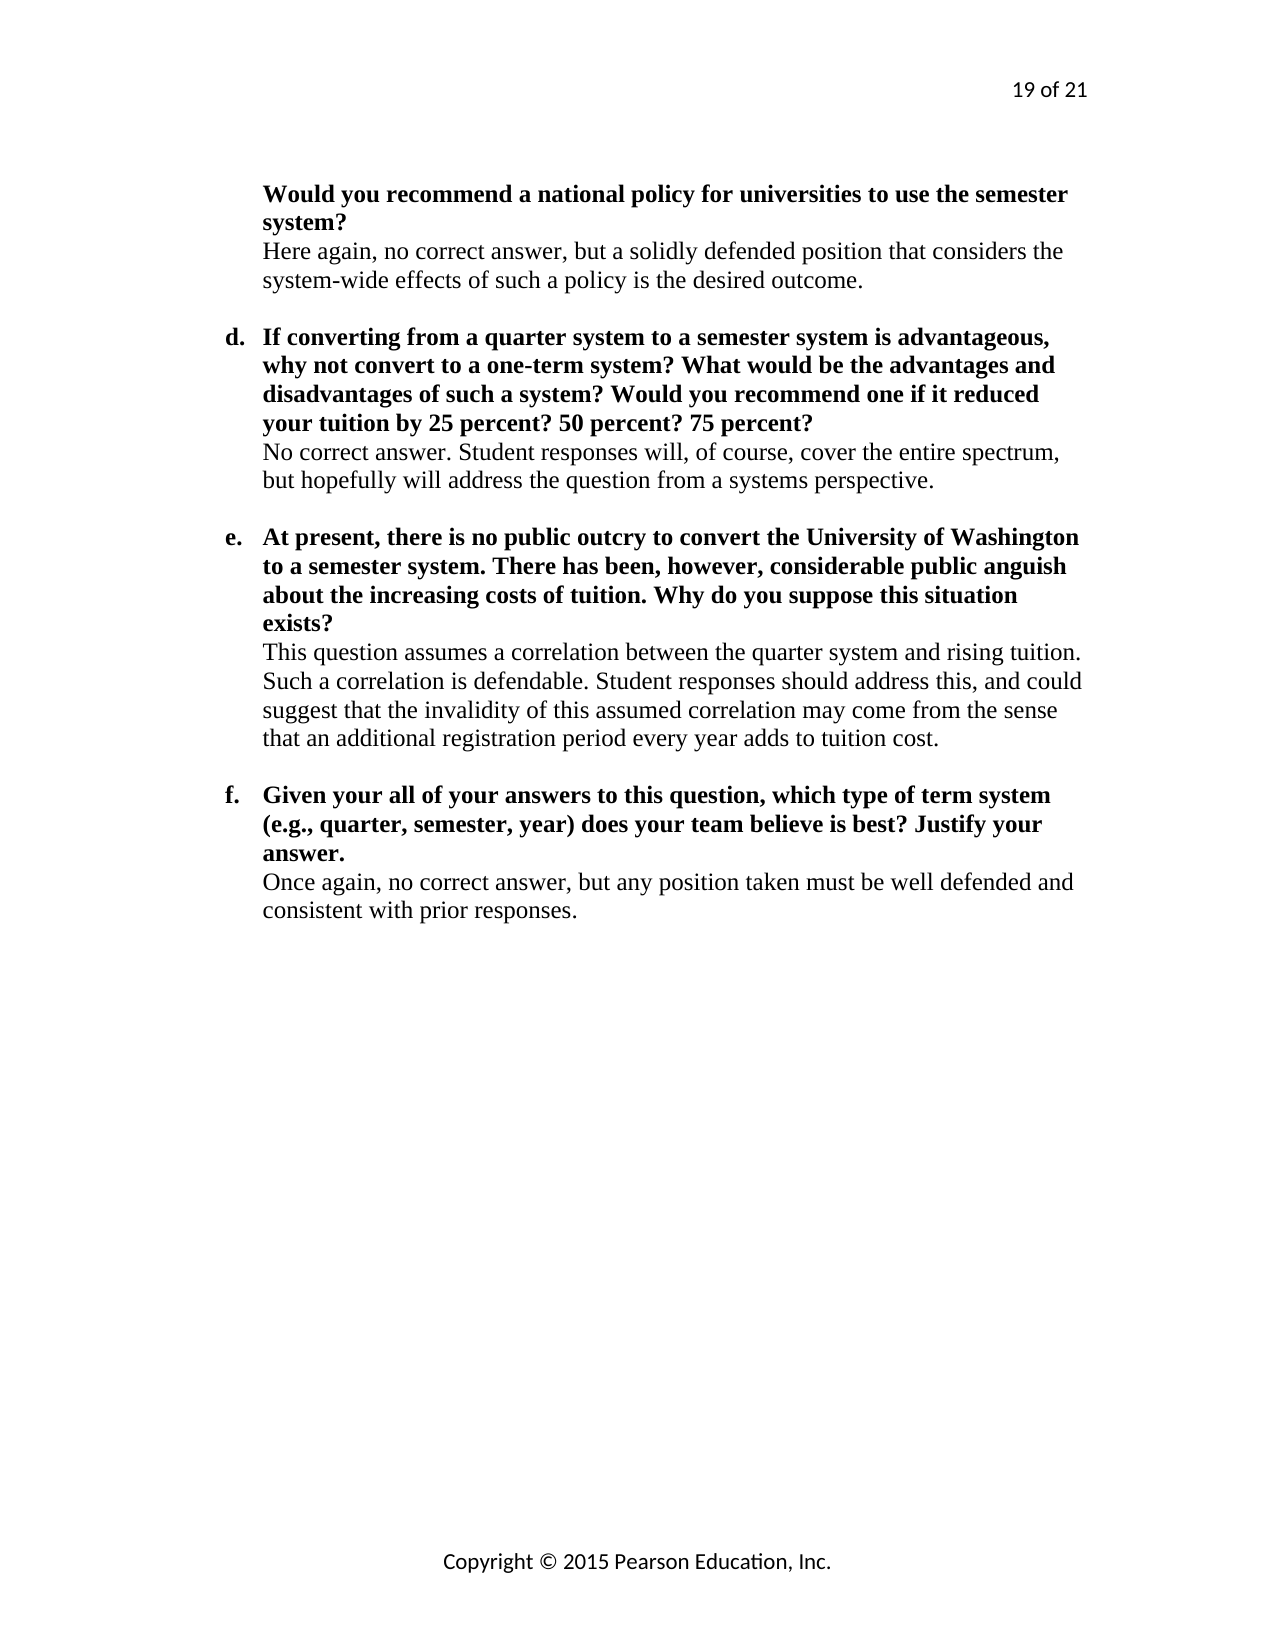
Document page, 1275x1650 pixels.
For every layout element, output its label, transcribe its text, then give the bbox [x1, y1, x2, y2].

list Here again, no correct answer, but a solidly defended position that considers the system-wide effects of such a policy is the desired outcome. [262, 236, 1087, 322]
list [225, 150, 1087, 236]
list Given your all of your answers to this question, which type of term system (e.g., quarter, semester, year) does your team believe is best? Justify your answer. [225, 780, 1087, 867]
list Once again, no correct answer, but any position taken must be well defended and consistent with prior responses. [262, 867, 1087, 924]
list If converting from a quarter system to a semester system is advantageous, why not convert to a one-term system? What would be the advantages and disadvantages of such a system? Would you recommend one if it reduced your tuition by 25 percent? 50 percent? 75 percent? No correct answer. Student responses will, of course, cover the entire spectrum, but hopefully will address the question from a systems perspective. [225, 322, 1087, 522]
list At present, there is no public outcry to convert the University of Washington to a semester system. There has been, however, considerable public anguish about the increasing costs of tuition. Why do you suppose this situation exists? This question assumes a correlation between the quarter system and rising tuition. Such a correlation is defendable. Student responses should address this, and could suggest that the invalidity of this assumed correlation may come from the sense that an additional registration period every year adds to tuition cost. [225, 522, 1087, 780]
